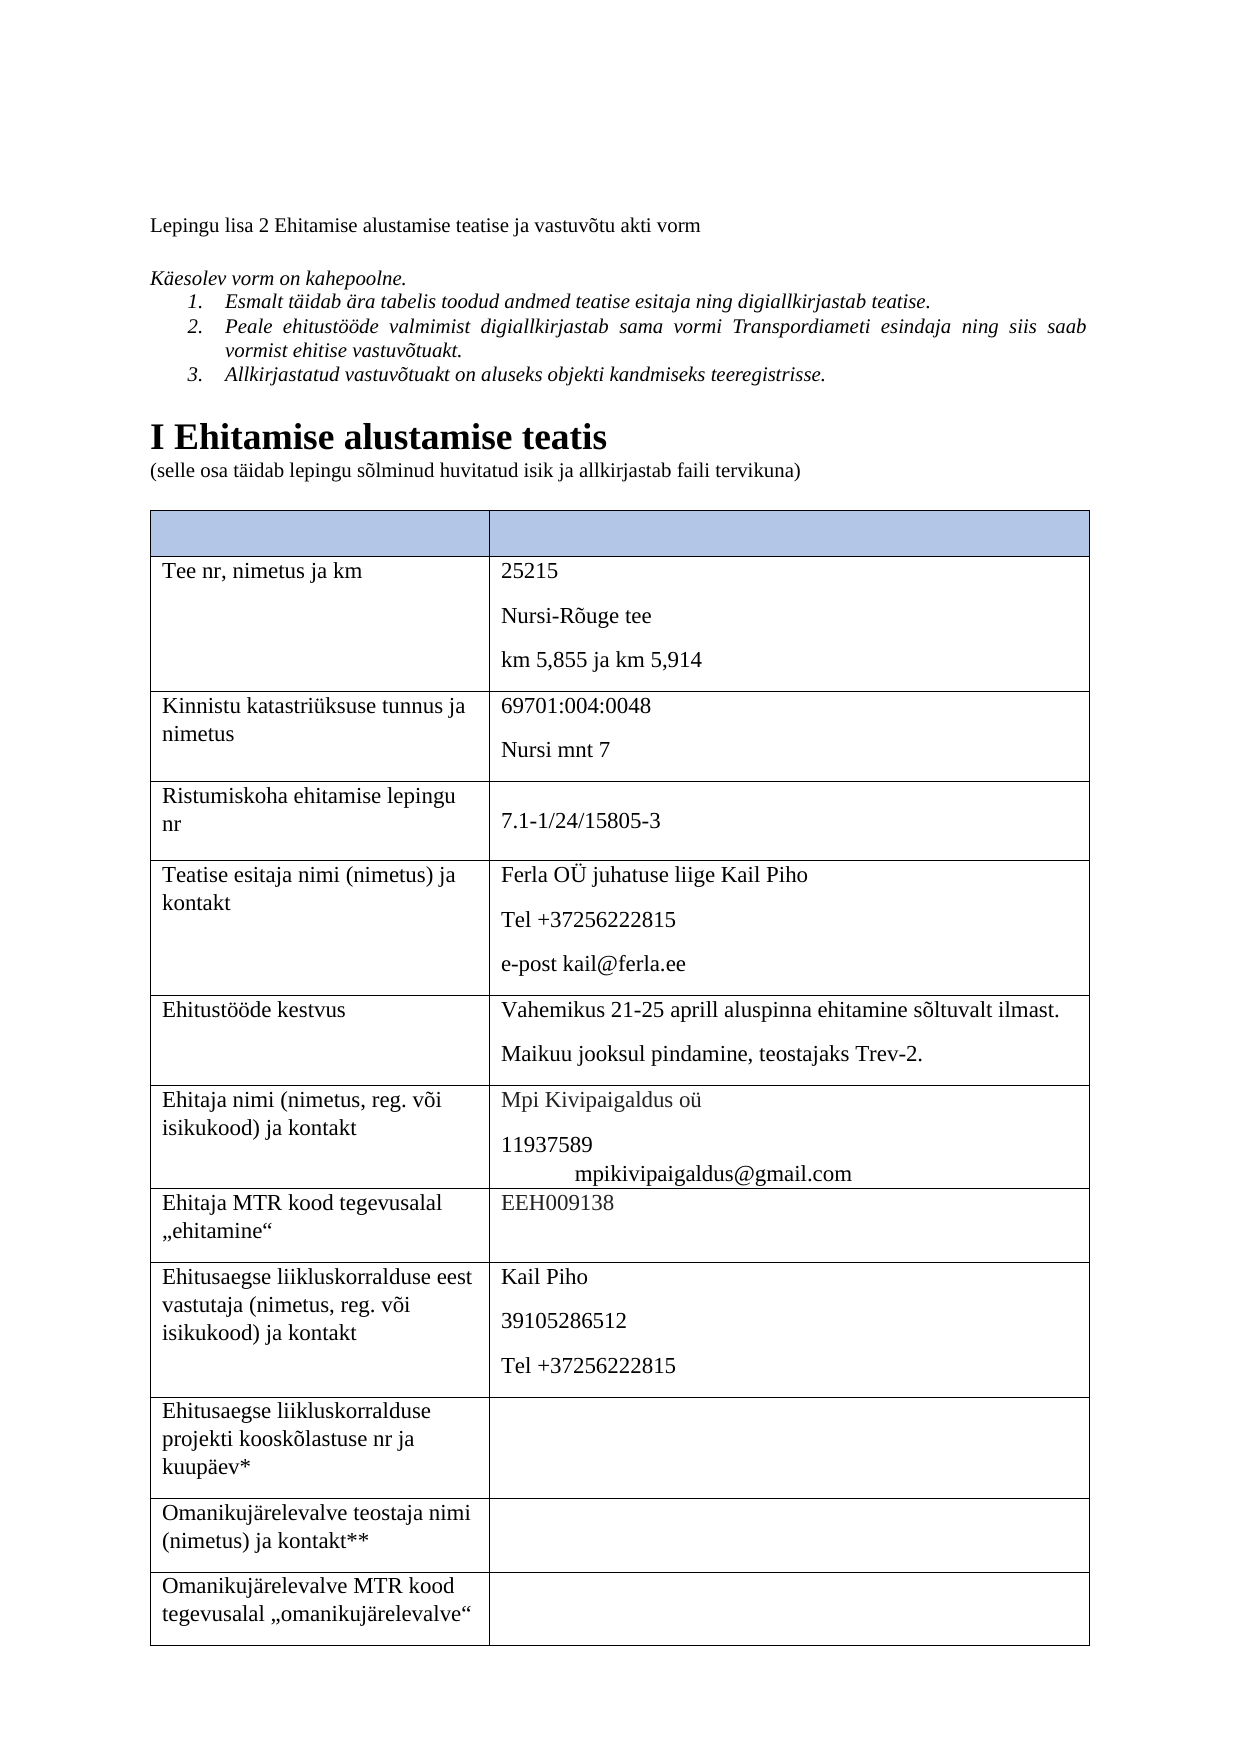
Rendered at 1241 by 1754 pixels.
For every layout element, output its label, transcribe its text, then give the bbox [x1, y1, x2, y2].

text Lepingu lisa 2 Ehitamise alustamise teatise ja vastuvõtu akti vorm [150, 213, 1090, 237]
table_cell Ristumiskoha ehitamise lepingu nr [151, 782, 489, 860]
table_cell Teatise esitaja nimi (nimetus) ja kontakt [151, 861, 489, 995]
list Esmalt täidab ära tabelis toodud andmed teatise esitaja ning digiallkirjastab teatise. [187, 289, 1090, 313]
table_header [151, 511, 489, 556]
table_cell Ehitustööde kestvus [151, 996, 489, 1085]
table_cell Ehitusaegse liikluskorralduse eest vastutaja (nimetus, reg. või isikukood) ja kontakt [151, 1263, 489, 1397]
table_cell [490, 1573, 1089, 1645]
table_header [490, 511, 1089, 556]
table_cell Kail Piho 39105286512 Tel +37256222815 [490, 1263, 1089, 1397]
table_cell Omanikujärelevalve MTR kood tegevusalal „omanikujärelevalve“ [151, 1573, 489, 1645]
table_cell 25215 Nursi-Rõuge tee km 5,855 ja km 5,914 [490, 557, 1089, 691]
text Käesolev vorm on kahepoolne. [150, 265, 1090, 289]
table_cell 69701:004:0048 Nursi mnt 7 [490, 692, 1089, 781]
list Peale ehitustööde valmimist digiallkirjastab sama vormi Transpordiameti esindaja ning siis saab vormist ehitise vastuvõtuakt. [187, 313, 1090, 362]
table_cell Ehitaja nimi (nimetus, reg. või isikukood) ja kontakt [151, 1086, 489, 1188]
table_cell Vahemikus 21-25 aprill aluspinna ehitamine sõltuvalt ilmast. Maikuu jooksul pindamine, teostajaks Trev-2. [490, 996, 1089, 1085]
table_cell Kinnistu katastriüksuse tunnus ja nimetus [151, 692, 489, 781]
table_cell Omanikujärelevalve teostaja nimi (nimetus) ja kontakt** [151, 1499, 489, 1572]
table_cell Ferla OÜ juhatuse liige Kail Piho Tel +37256222815 e-post kail@ferla.ee [490, 861, 1089, 995]
text (selle osa täidab lepingu sõlminud huvitatud isik ja allkirjastab faili tervikuna) [150, 458, 1090, 482]
table_cell Mpi Kivipaigaldus oü 11937589 mpikivipaigaldus@gmail.com [490, 1086, 1089, 1188]
table_cell [490, 1499, 1089, 1572]
table_cell Ehitusaegse liikluskorralduse projekti kooskõlastuse nr ja kuupäev* [151, 1398, 489, 1498]
table_cell Ehitaja MTR kood tegevusalal „ehitamine“ [151, 1189, 489, 1262]
table_cell EEH009138 [490, 1189, 1089, 1262]
table_cell 7.1-1/24/15805-3 [490, 782, 1089, 860]
text I Ehitamise alustamise teatis [150, 414, 1090, 458]
table_cell [490, 1398, 1089, 1498]
list Allkirjastatud vastuvõtuakt on aluseks objekti kandmiseks teeregistrisse. [187, 362, 1090, 386]
table_cell Tee nr, nimetus ja km [151, 557, 489, 691]
